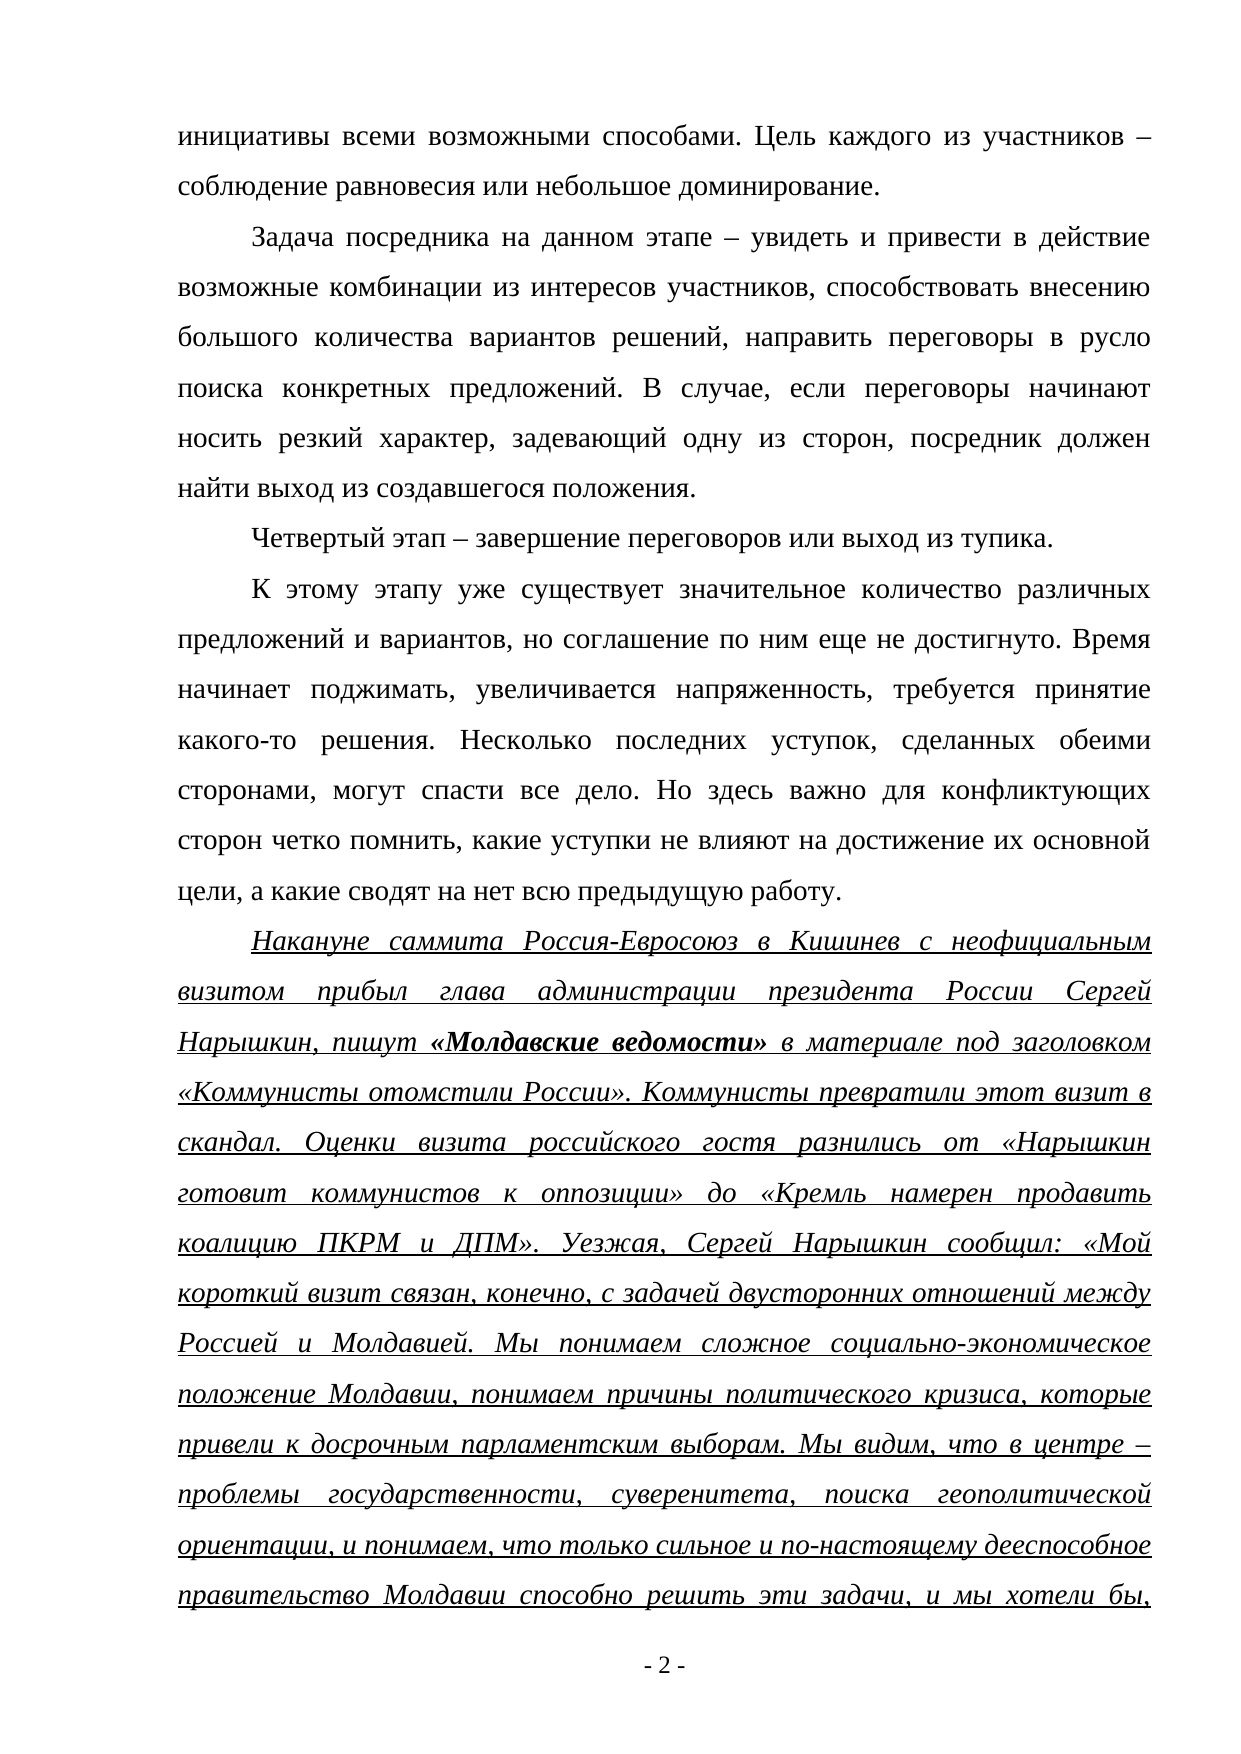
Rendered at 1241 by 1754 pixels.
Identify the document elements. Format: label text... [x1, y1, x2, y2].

text К этому этапу уже существует значительное количество различных предложений и вариантов, но соглашение по ним еще не достигнуто. Время начинает поджимать, увеличивается напряженность, требуется принятие какого-то решения. Несколько последних уступок, сделанных обеими сторонами, могут спасти все дело. Но здесь важно для конфликтующих сторон четко помнить, какие уступки не влияют на достижение их основной цели, а какие сводят на нет всю предыдущую работу. [177, 571, 1152, 906]
text Задача посредника на данном этапе – увидеть и привести в действие возможные комбинации из интересов участников, способствовать внесению большого количества вариантов решений, направить переговоры в русло поиска конкретных предложений. В случае, если переговоры начинают носить резкий характер, задевающий одну из сторон, посредник должен найти выход из создавшегося положения. [177, 219, 1152, 504]
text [177, 118, 1152, 202]
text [177, 1557, 1152, 1611]
text Четвертый этап – завершение переговоров или выход из тупика. [177, 521, 1152, 554]
